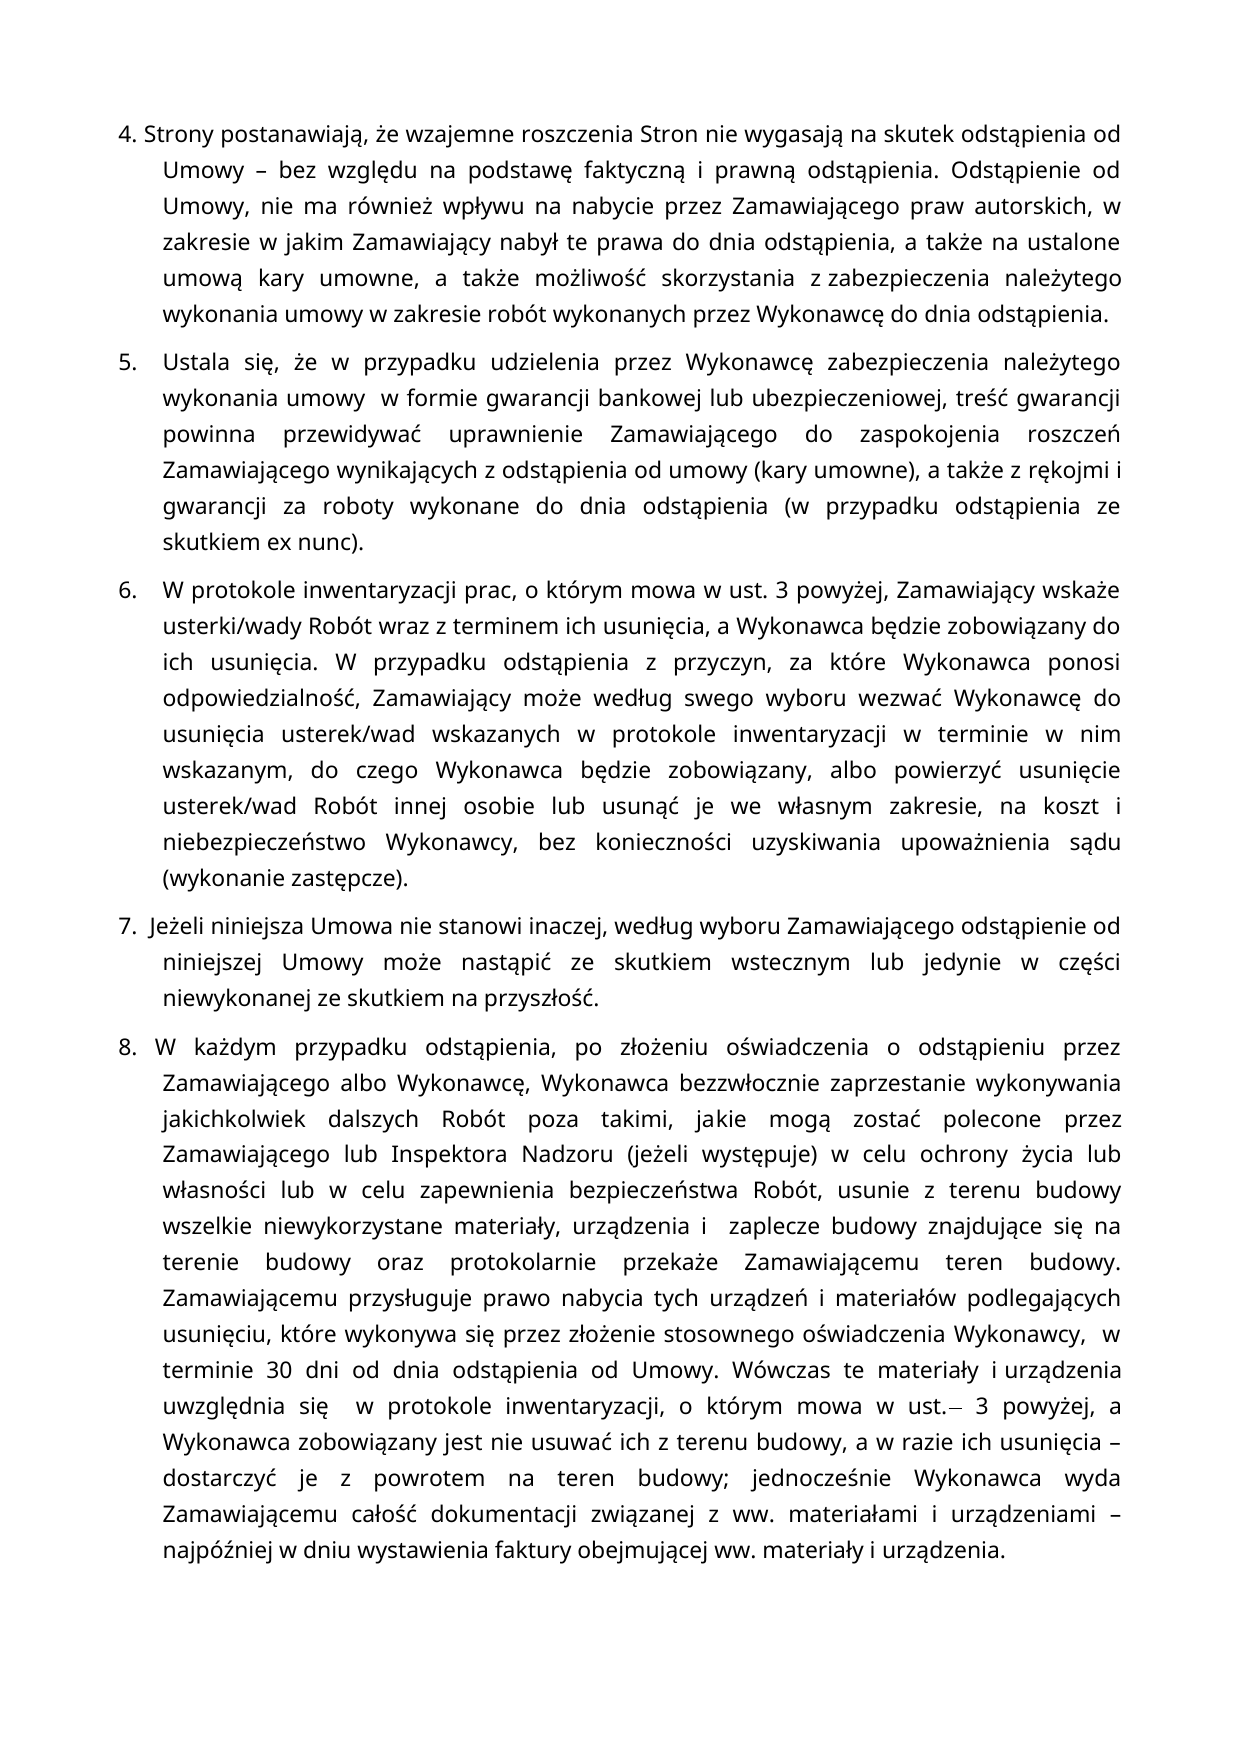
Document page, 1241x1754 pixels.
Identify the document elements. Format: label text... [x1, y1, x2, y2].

text 5. Ustala się, że w przypadku udzielenia przez Wykonawcę zabezpieczenia należytego wykonania umowy w formie gwarancji bankowej lub ubezpieczeniowej, treść gwarancji powinna przewidywać uprawnienie Zamawiającego do zaspokojenia roszczeń Zamawiającego wynikających z odstąpienia od umowy (kary umowne), a także z rękojmi i gwarancji za roboty wykonane do dnia odstąpienia (w przypadku odstąpienia ze skutkiem ex nunc). [118, 346, 1122, 557]
text 7. Jeżeli niniejsza Umowa nie stanowi inaczej, według wyboru Zamawiającego odstąpienie od niniejszej Umowy może nastąpić ze skutkiem wstecznym lub jedynie w części niewykonanej ze skutkiem na przyszłość. [118, 910, 1122, 1013]
text 4. Strony postanawiają, że wzajemne roszczenia Stron nie wygasają na skutek odstąpienia od Umowy – bez względu na podstawę faktyczną i prawną odstąpienia. Odstąpienie od Umowy, nie ma również wpływu na nabycie przez Zamawiającego praw autorskich, w zakresie w jakim Zamawiający nabył te prawa do dnia odstąpienia, a także na ustalone umową kary umowne, a także możliwość skorzystania z zabezpieczenia należytego wykonania umowy w zakresie robót wykonanych przez Wykonawcę do dnia odstąpienia. [118, 118, 1122, 329]
text 8. W każdym przypadku odstąpienia, po złożeniu oświadczenia o odstąpieniu przez Zamawiającego albo Wykonawcę, Wykonawca bezzwłocznie zaprzestanie wykonywania jakichkolwiek dalszych Robót poza takimi, jakie mogą zostać polecone przez Zamawiającego lub Inspektora Nadzoru (jeżeli występuje) w celu ochrony życia lub własności lub w celu zapewnienia bezpieczeństwa Robót, usunie z terenu budowy wszelkie niewykorzystane materiały, urządzenia i zaplecze budowy znajdujące się na terenie budowy oraz protokolarnie przekaże Zamawiającemu teren budowy. Zamawiającemu przysługuje prawo nabycia tych urządzeń i materiałów podlegających usunięciu, które wykonywa się przez złożenie stosownego oświadczenia Wykonawcy, w terminie 30 dni od dnia odstąpienia od Umowy. Wówczas te materiały i urządzenia uwzględnia się w protokole inwentaryzacji, o którym mowa w ust. 3 powyżej, a Wykonawca zobowiązany jest nie usuwać ich z terenu budowy, a w razie ich usunięcia – dostarczyć je z powrotem na teren budowy; jednocześnie Wykonawca wyda Zamawiającemu całość dokumentacji związanej z ww. materiałami i urządzeniami – najpóźniej w dniu wystawienia faktury obejmującej ww. materiały i urządzenia. [118, 1031, 1122, 1565]
text 6. W protokole inwentaryzacji prac, o którym mowa w ust. 3 powyżej, Zamawiający wskaże usterki/wady Robót wraz z terminem ich usunięcia, a Wykonawca będzie zobowiązany do ich usunięcia. W przypadku odstąpienia z przyczyn, za które Wykonawca ponosi odpowiedzialność, Zamawiający może według swego wyboru wezwać Wykonawcę do usunięcia usterek/wad wskazanych w protokole inwentaryzacji w terminie w nim wskazanym, do czego Wykonawca będzie zobowiązany, albo powierzyć usunięcie usterek/wad Robót innej osobie lub usunąć je we własnym zakresie, na koszt i niebezpieczeństwo Wykonawcy, bez konieczności uzyskiwania upoważnienia sądu (wykonanie zastępcze). [118, 574, 1122, 893]
